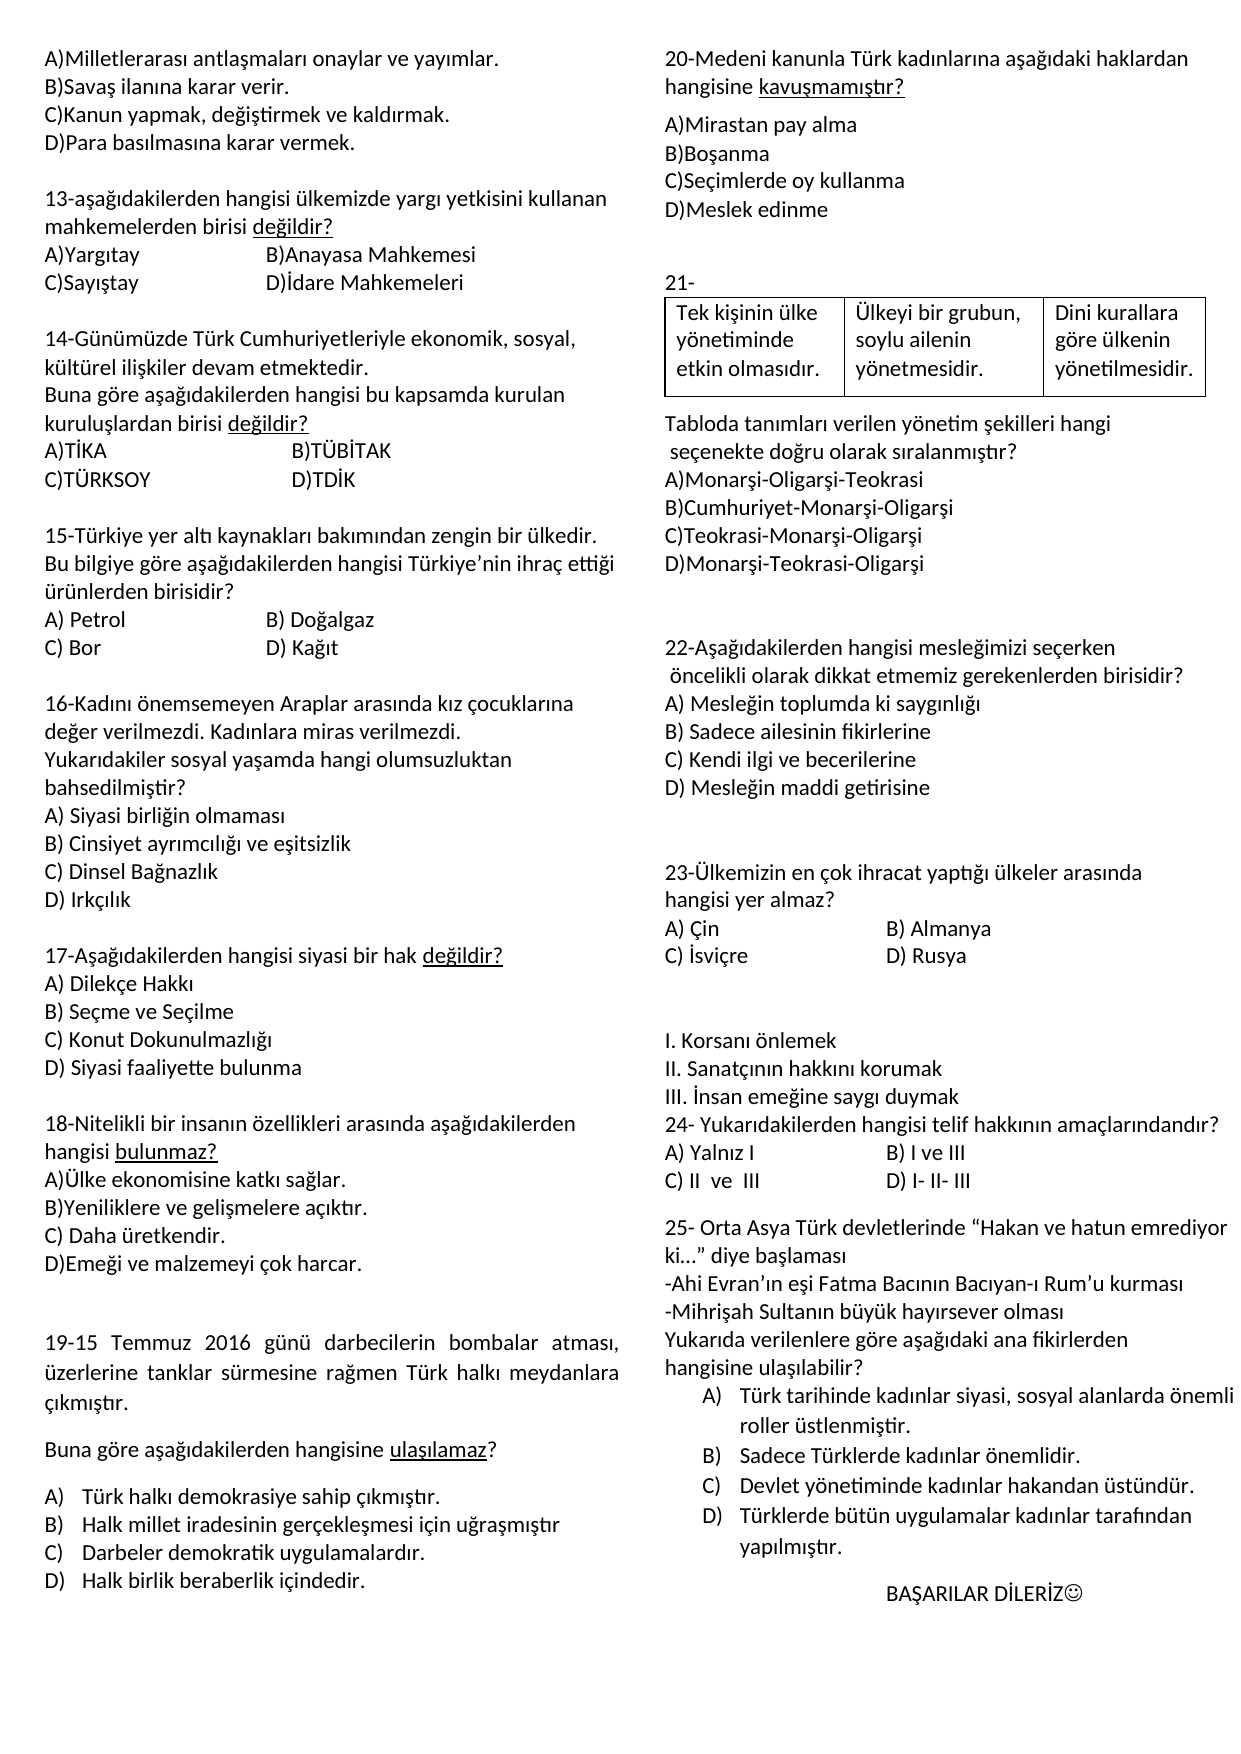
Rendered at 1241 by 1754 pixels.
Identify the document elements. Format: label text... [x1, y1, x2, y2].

text 14-Günümüzde Türk Cumhuriyetleriyle ekonomik, sosyal, kültürel ilişkiler devam etmektedir. [44, 324, 620, 381]
text B)Savaş ilanına karar verir. [44, 72, 620, 100]
text B)Boşanma [664, 139, 1240, 167]
table_header Ülkeyi bir grubun, soylu ailenin yönetmesidir. [845, 298, 1043, 396]
text 19-15 Temmuz 2016 günü darbecilerin bombalar atması, üzerlerine tanklar sürmesine rağmen Türk halkı meydanlara çıkmıştır. [44, 1328, 620, 1416]
text C) İsviçre D) Rusya [664, 942, 1240, 970]
text A)TİKA B)TÜBİTAK [44, 437, 620, 465]
text C) Daha üretkendir. [44, 1221, 620, 1249]
list Sadece Türklerde kadınlar önemlidir. [702, 1441, 1240, 1469]
text B)Yeniliklere ve gelişmelere açıktır. [44, 1193, 620, 1221]
text Tabloda tanımları verilen yönetim şekilleri hangi [664, 397, 1240, 437]
text Buna göre aşağıdakilerden hangisi bu kapsamda kurulan kuruluşlardan birisi değildir? [44, 381, 620, 437]
text B)Cumhuriyet-Monarşi-Oligarşi [664, 493, 1240, 521]
text 25- Orta Asya Türk devletlerinde “Hakan ve hatun emrediyor ki…” diye başlaması [664, 1213, 1240, 1269]
text 18-Nitelikli bir insanın özellikleri arasında aşağıdakilerden hangisi bulunmaz? A)Ülke ekonomisine katkı sağlar. [44, 1109, 620, 1193]
text A) Yalnız I B) I ve III [664, 1138, 1240, 1166]
table_header Dini kurallara göre ülkenin yönetilmesidir. [1044, 298, 1205, 396]
text 21- [664, 268, 1240, 297]
text C)Teokrasi-Monarşi-Oligarşi [664, 521, 1240, 549]
text I. Korsanı önlemek [664, 1026, 1240, 1054]
text 13-aşağıdakilerden hangisi ülkemizde yargı yetkisini kullanan mahkemelerden birisi değildir? [44, 184, 620, 241]
list Halk millet iradesinin gerçekleşmesi için uğraşmıştır [44, 1510, 620, 1538]
text Yukarıda verilenlere göre aşağıdaki ana fikirlerden [664, 1325, 1240, 1353]
text C) Dinsel Bağnazlık [44, 857, 620, 885]
text 16-Kadını önemsemeyen Araplar arasında kız çocuklarına değer verilmezdi. Kadınlara miras verilmezdi. [44, 689, 620, 745]
text 17-Aşağıdakilerden hangisi siyasi bir hak değildir? [44, 941, 620, 969]
text II. Sanatçının hakkını korumak [664, 1054, 1240, 1082]
text hangisine ulaşılabilir? [664, 1353, 1240, 1381]
list Türklerde bütün uygulamalar kadınlar tarafından yapılmıştır. [702, 1502, 1240, 1560]
text A)Yargıtay B)Anayasa Mahkemesi [44, 241, 620, 268]
text C) II ve III D) I- II- III [664, 1166, 1240, 1194]
text A)Mirastan pay alma [664, 111, 1240, 139]
text Buna göre aşağıdakilerden hangisine ulaşılamaz? [44, 1435, 620, 1463]
text Yukarıdakiler sosyal yaşamda hangi olumsuzluktan bahsedilmiştir? [44, 745, 620, 801]
text C) Kendi ilgi ve becerilerine [664, 746, 1240, 773]
text C)Kanun yapmak, değiştirmek ve kaldırmak. [44, 100, 620, 128]
text seçenekte doğru olarak sıralanmıştır? [664, 437, 1240, 465]
text hangisi yer almaz? A) Çin B) Almanya [664, 886, 1240, 942]
table_header Tek kişinin ülke yönetiminde etkin olmasıdır. [666, 298, 844, 396]
text B) Cinsiyet ayrımcılığı ve eşitsizlik [44, 829, 620, 857]
text C)Seçimlerde oy kullanma [664, 167, 1240, 195]
list Türk tarihinde kadınlar siyasi, sosyal alanlarda önemli roller üstlenmiştir. [702, 1381, 1240, 1439]
text D) Mesleğin maddi getirisine [664, 773, 1240, 802]
text A) Siyasi birliğin olmaması [44, 801, 620, 829]
text D)Para basılmasına karar vermek. [44, 128, 620, 156]
list Darbeler demokratik uygulamalardır. [44, 1538, 620, 1566]
text A)Milletlerarası antlaşmaları onaylar ve yayımlar. [44, 44, 620, 72]
text D) Irkçılık [44, 885, 620, 913]
text Bu bilgiye göre aşağıdakilerden hangisi Türkiye’nin ihraç ettiği ürünlerden birisidir? [44, 549, 620, 605]
list Halk birlik beraberlik içindedir. [44, 1566, 620, 1594]
text D)Meslek edinme [664, 195, 1240, 223]
text III. İnsan emeğine saygı duymak [664, 1082, 1240, 1110]
text C)Sayıştay D)İdare Mahkemeleri [44, 268, 620, 297]
text B) Sadece ailesinin fikirlerine [664, 717, 1240, 746]
text B) Seçme ve Seçilme [44, 997, 620, 1025]
text C)TÜRKSOY D)TDİK [44, 465, 620, 493]
text 15-Türkiye yer altı kaynakları bakımından zengin bir ülkedir. [44, 521, 620, 549]
text -Ahi Evran’ın eşi Fatma Bacının Bacıyan-ı Rum’u kurması [664, 1269, 1240, 1297]
text 23-Ülkemizin en çok ihracat yaptığı ülkeler arasında [664, 858, 1240, 886]
text 24- Yukarıdakilerden hangisi telif hakkının amaçlarındandır? [664, 1110, 1240, 1138]
text A) Dilekçe Hakkı [44, 969, 620, 997]
text D)Monarşi-Teokrasi-Oligarşi [664, 549, 1240, 577]
text A) Mesleğin toplumda ki saygınlığı [664, 689, 1240, 717]
text A) Petrol B) Doğalgaz [44, 605, 620, 633]
text -Mihrişah Sultanın büyük hayırsever olması [664, 1297, 1240, 1325]
text 22-Aşağıdakilerden hangisi mesleğimizi seçerken [664, 633, 1240, 661]
text BAŞARILAR DİLERİZ [812, 1579, 1240, 1607]
text A)Monarşi-Oligarşi-Teokrasi [664, 465, 1240, 493]
text öncelikli olarak dikkat etmemiz gerekenlerden birisidir? [664, 661, 1240, 689]
text D)Emeği ve malzemeyi çok harcar. [44, 1249, 620, 1277]
text C) Konut Dokunulmazlığı [44, 1025, 620, 1053]
text C) Bor D) Kağıt [44, 633, 620, 661]
list Türk halkı demokrasiye sahip çıkmıştır. [44, 1482, 620, 1510]
text 20-Medeni kanunla Türk kadınlarına aşağıdaki haklardan hangisine kavuşmamıştır? [664, 44, 1240, 100]
list Devlet yönetiminde kadınlar hakandan üstündür. [702, 1471, 1240, 1499]
text D) Siyasi faaliyette bulunma [44, 1053, 620, 1081]
